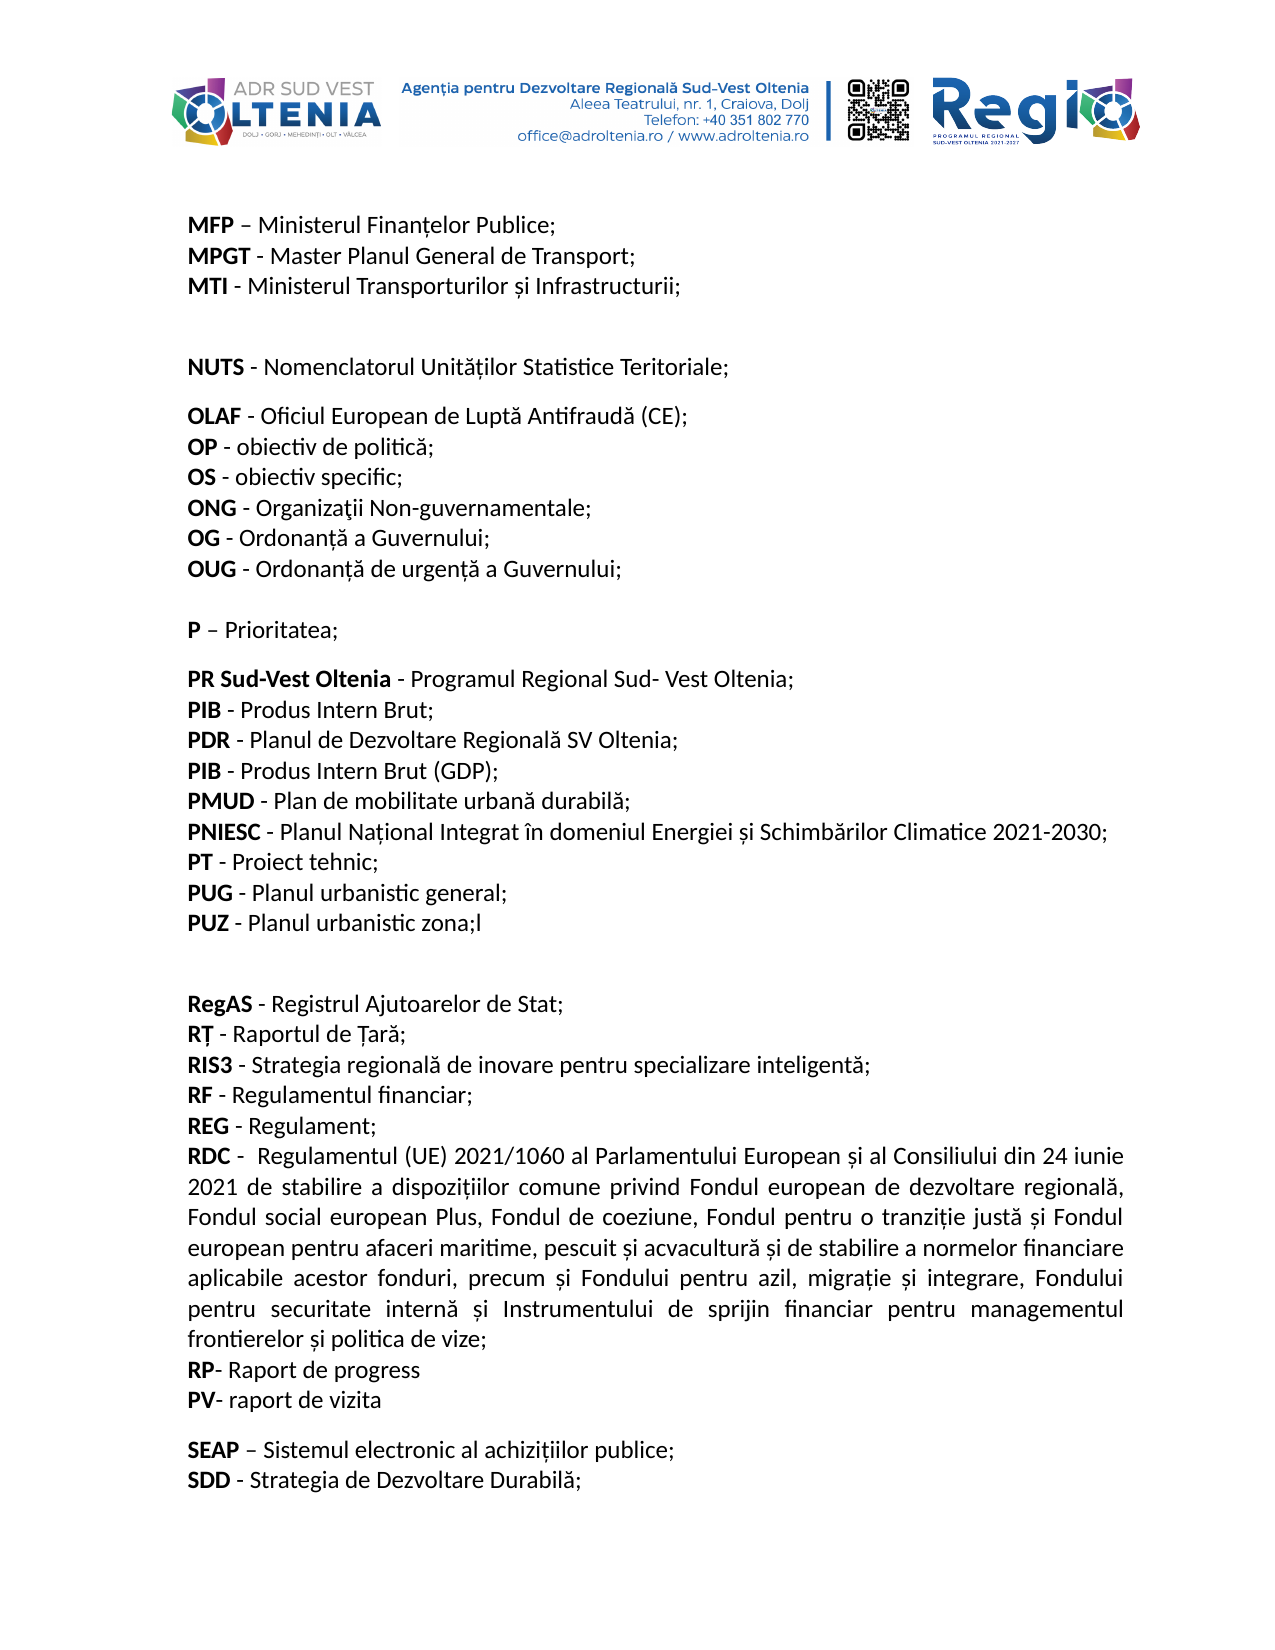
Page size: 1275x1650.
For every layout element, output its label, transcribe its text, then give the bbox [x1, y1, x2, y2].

text RP- Raport de progress [187, 1354, 1125, 1384]
text OUG - Ordonanță de urgență a Guvernului; [187, 553, 1125, 583]
text PIB - Produs Intern Brut; [187, 694, 1125, 724]
picture [931, 77, 1142, 147]
text PMUD - Plan de mobilitate urbană durabilă; [187, 786, 1125, 816]
text SEAP – Sistemul electronic al achizițiilor publice; [187, 1434, 1125, 1464]
text RDC - Regulamentul (UE) 2021/1060 al Parlamentului European și al Consiliului din 24 iunie 2021 de stabilire a dispozițiilor comune privind Fondul european de dezvoltare regională, Fondul social european Plus, Fondul de coeziune, Fondul pentru o tranziție justă și Fondul european pentru afaceri maritime, pescuit și acvacultură și de stabilire a normelor financiare aplicabile acestor fonduri, precum și Fondului pentru azil, migrație și integrare, Fondului pentru securitate internă și Instrumentului de sprijin financiar pentru managementul frontierelor și politica de vize; [187, 1140, 1125, 1354]
text MFP – Ministerul Finanțelor Publice; [187, 209, 1125, 240]
text PDR - Planul de Dezvoltare Regională SV Oltenia; [187, 724, 1125, 755]
text P – Prioritatea; [187, 614, 1125, 644]
text PT - Proiect tehnic; [187, 847, 1125, 877]
text PUZ - Planul urbanistic zona;l [187, 908, 1125, 938]
text PUG - Planul urbanistic general; [187, 877, 1125, 908]
text PIB - Produs Intern Brut (GDP); [187, 755, 1125, 786]
text RF - Regulamentul financiar; [187, 1079, 1125, 1110]
text OP - obiectiv de politică; [187, 431, 1125, 461]
text PR Sud-Vest Oltenia - Programul Regional Sud- Vest Oltenia; [187, 663, 1125, 694]
picture [399, 77, 914, 147]
text REG - Regulament; [187, 1110, 1125, 1140]
text RIS3 - Strategia regională de inovare pentru specializare inteligentă; [187, 1049, 1125, 1079]
text NUTS - Nomenclatorul Unităților Statistice Teritoriale; [187, 351, 1125, 381]
text OS - obiectiv specific; [187, 461, 1125, 492]
text RegAS - Registrul Ajutoarelor de Stat; [187, 988, 1125, 1018]
text PNIESC - Planul Național Integrat în domeniul Energiei și Schimbărilor Climatice 2021-2030; [187, 816, 1125, 847]
text MPGT - Master Planul General de Transport; [187, 240, 1125, 271]
text PV- raport de vizita [187, 1384, 1125, 1415]
text SDD - Strategia de Dezvoltare Durabilă; [187, 1464, 1125, 1495]
text OLAF - Oficiul European de Luptă Antifraudă (CE); [187, 400, 1125, 431]
text RȚ - Raportul de Țară; [187, 1018, 1125, 1049]
text MTI - Ministerul Transporturilor și Infrastructurii; [187, 271, 1125, 301]
text OG - Ordonanță a Guvernului; [187, 522, 1125, 553]
text ONG - Organizaţii Non-guvernamentale; [187, 492, 1125, 522]
picture [171, 77, 382, 147]
